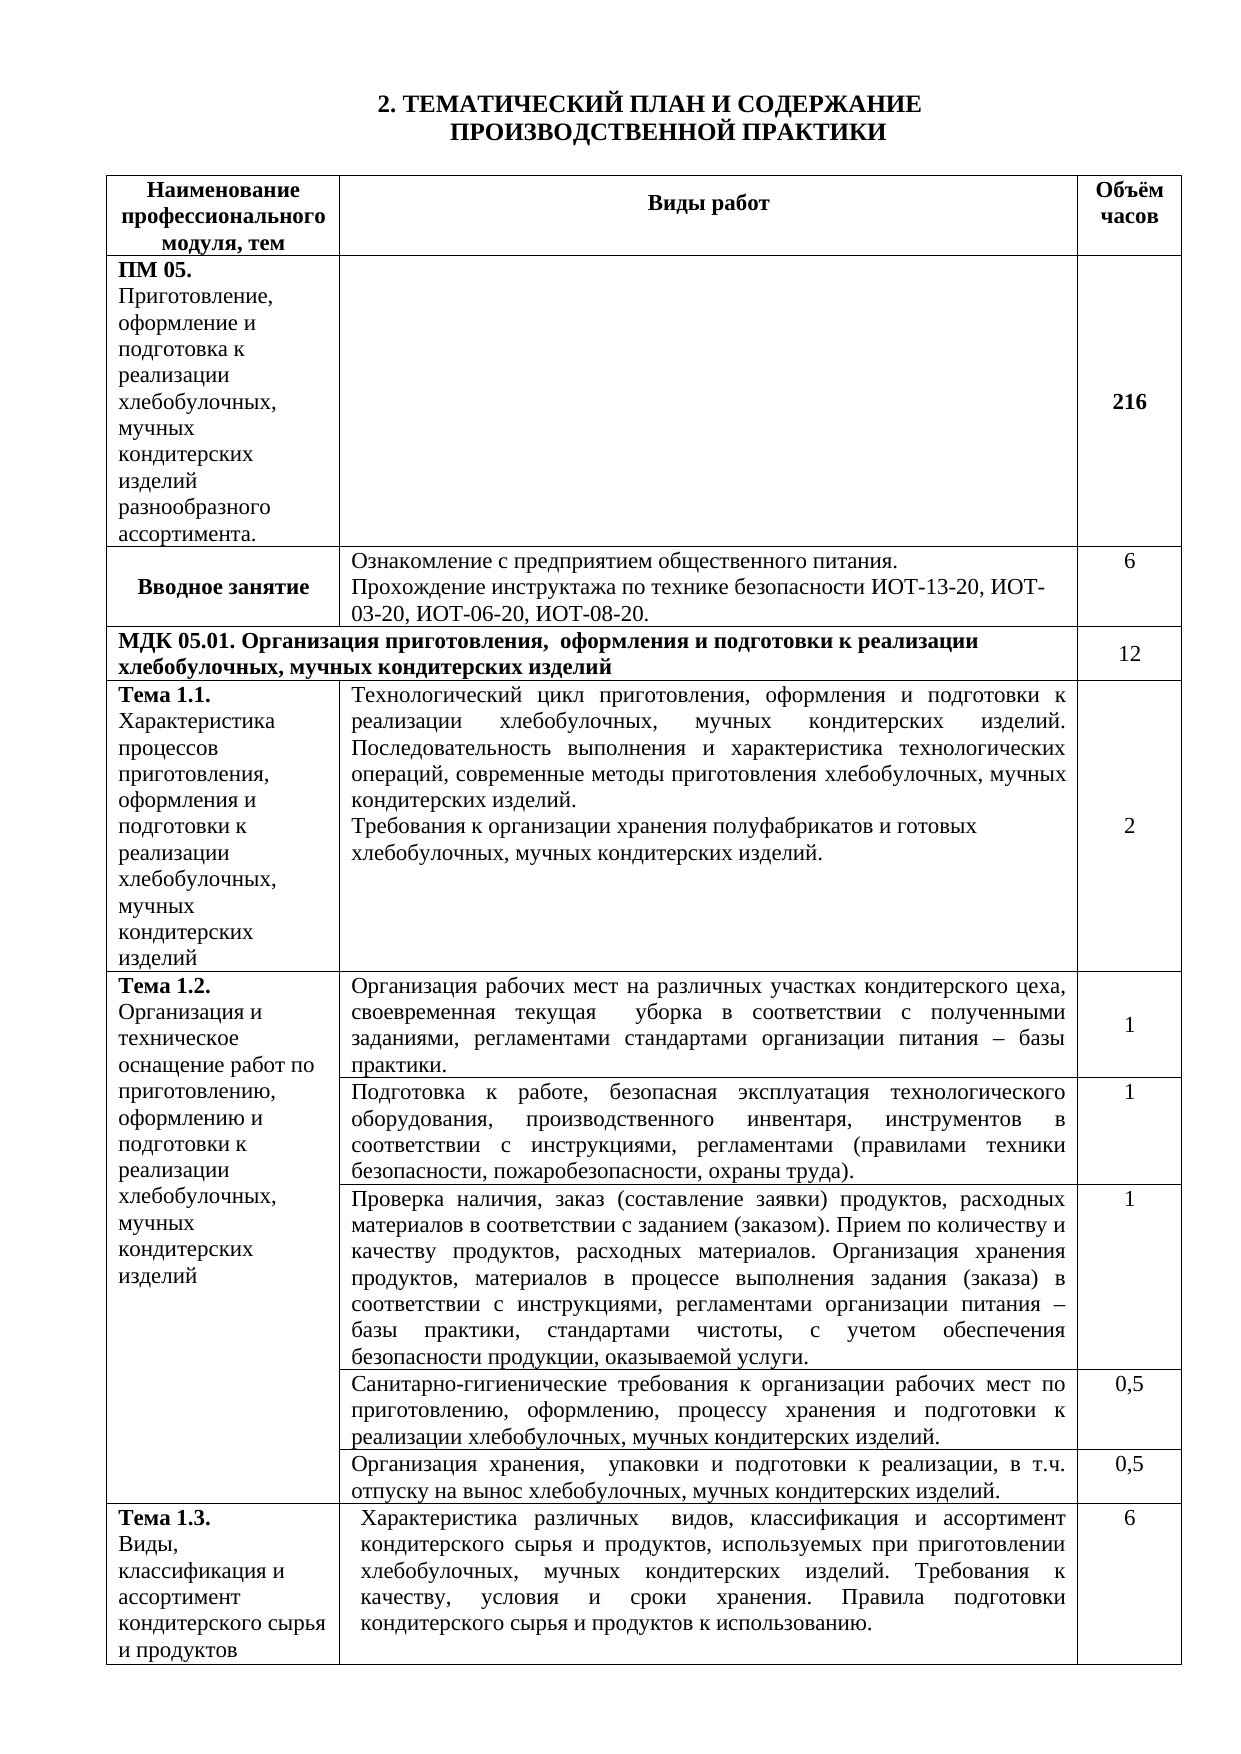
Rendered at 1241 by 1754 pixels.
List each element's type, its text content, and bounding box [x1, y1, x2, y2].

table_cell 0,5 [1078, 1450, 1181, 1503]
table_cell 216 [1078, 256, 1181, 546]
text ПРОИЗВОДСТВЕННОЙ ПРАКТИКИ [156, 117, 1181, 146]
table_cell Технологический цикл приготовления, оформления и подготовки к реализации хлебобулочных, мучных кондитерских изделий. Последовательность выполнения и характеристика технологических операций, современные методы приготовления хлебобулочных, мучных кондитерских изделий. Требования к организации хранения полуфабрикатов и готовых хлебобулочных, мучных кондитерских изделий. [340, 681, 1077, 971]
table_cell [340, 1504, 1077, 1664]
table_cell Тема 1.2. Организация и техническое оснащение работ по приготовлению, оформлению и подготовки к реализации хлебобулочных, мучных кондитерских изделий [107, 972, 339, 1503]
table_header Виды работ [340, 176, 1077, 255]
table_cell 0,5 [1078, 1370, 1181, 1449]
table_cell Санитарно-гигиенические требования к организации рабочих мест по приготовлению, оформлению, процессу хранения и подготовки к реализации хлебобулочных, мучных кондитерских изделий. [340, 1370, 1077, 1449]
table_cell Подготовка к работе, безопасная эксплуатация технологического оборудования, производственного инвентаря, инструментов в соответствии с инструкциями, регламентами (правилами техники безопасности, пожаробезопасности, охраны труда). [340, 1078, 1077, 1184]
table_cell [107, 1504, 339, 1664]
table_cell 2 [1078, 681, 1181, 971]
text 2. ТЕМАТИЧЕСКИЙ ПЛАН И СОДЕРЖАНИЕ [118, 89, 1181, 117]
table_cell Организация хранения, упаковки и подготовки к реализации, в т.ч. отпуску на вынос хлебобулочных, мучных кондитерских изделий. [340, 1450, 1077, 1503]
table_cell 1 [1078, 1078, 1181, 1184]
table_cell 1 [1078, 972, 1181, 1077]
table_cell 1 [1078, 1185, 1181, 1369]
table_cell 6 [1078, 1504, 1181, 1664]
table_header Объём часов [1078, 176, 1181, 255]
table_cell Вводное занятие [107, 547, 339, 626]
table_cell [340, 256, 1077, 546]
table_cell Тема 1.1. Характеристика процессов приготовления, оформления и подготовки к реализации хлебобулочных, мучных кондитерских изделий [107, 681, 339, 971]
table_cell Организация рабочих мест на различных участках кондитерского цеха, своевременная текущая уборка в соответствии с полученными заданиями, регламентами стандартами организации питания – базы практики. [340, 972, 1077, 1077]
table_cell 12 [1078, 627, 1181, 680]
table_header Наименование профессионального модуля, тем [107, 176, 339, 255]
table_cell 6 [1078, 547, 1181, 626]
table_cell Проверка наличия, заказ (составление заявки) продуктов, расходных материалов в соответствии с заданием (заказом). Прием по количеству и качеству продуктов, расходных материалов. Организация хранения продуктов, материалов в процессе выполнения задания (заказа) в соответствии с инструкциями, регламентами организации питания – базы практики, стандартами чистоты, с учетом обеспечения безопасности продукции, оказываемой услуги. [340, 1185, 1077, 1369]
table_cell МДК 05.01. Организация приготовления, оформления и подготовки к реализации хлебобулочных, мучных кондитерских изделий [107, 627, 1077, 680]
table_cell Ознакомление с предприятием общественного питания. Прохождение инструктажа по технике безопасности ИОТ-13-20, ИОТ-03-20, ИОТ-06-20, ИОТ-08-20. [340, 547, 1077, 626]
table_cell ПМ 05. Приготовление, оформление и подготовка к реализации хлебобулочных, мучных кондитерских изделий разнообразного ассортимента. [107, 256, 339, 546]
